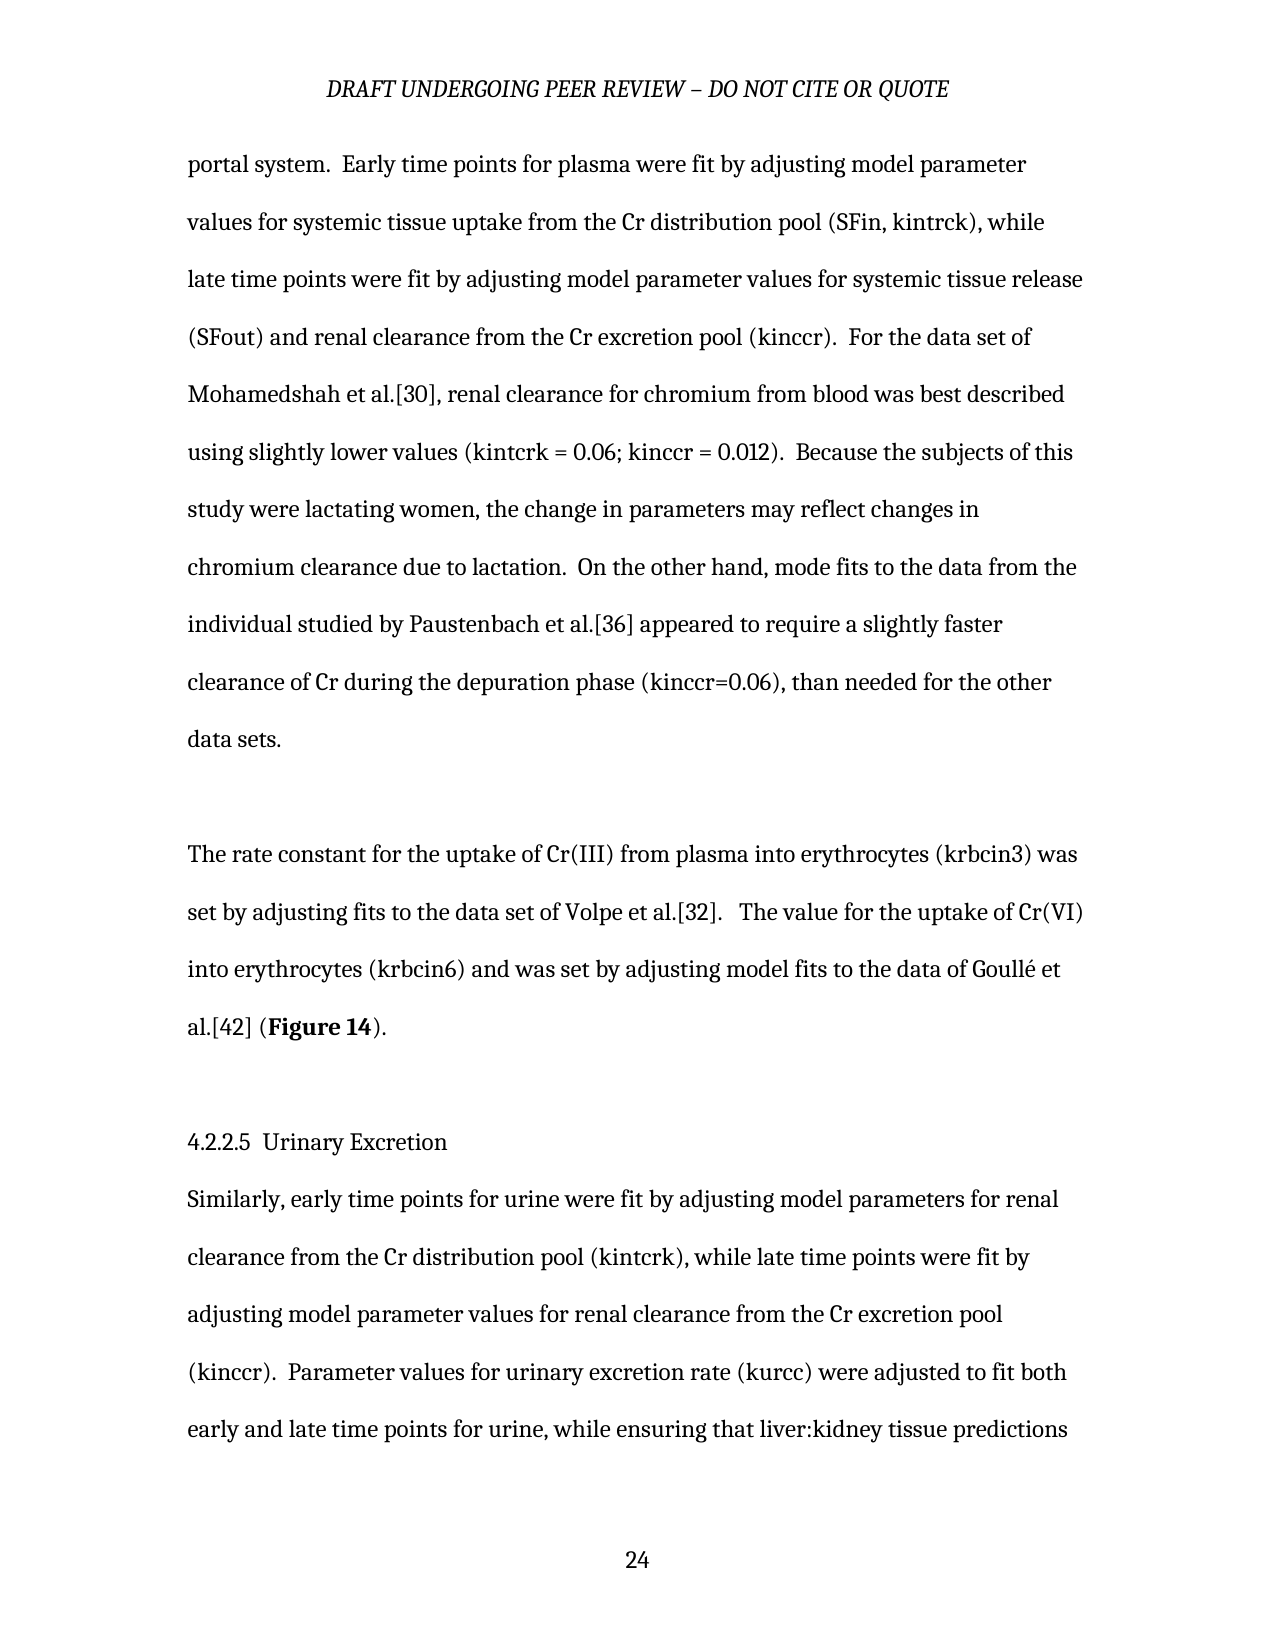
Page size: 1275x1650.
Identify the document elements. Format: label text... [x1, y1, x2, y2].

text 4.2.2.5 Urinary Excretion [187, 1127, 1087, 1156]
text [187, 150, 1087, 754]
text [187, 1185, 1087, 1444]
text The rate constant for the uptake of Cr(III) from plasma into erythrocytes (krbcin3) was set by adjusting fits to the data set of Volpe et al.[32]. The value for the uptake of Cr(VI) into erythrocytes (krbcin6) and was set by adjusting model fits to the data of Goullé et al.[42] (Figure 14). [187, 840, 1087, 1041]
